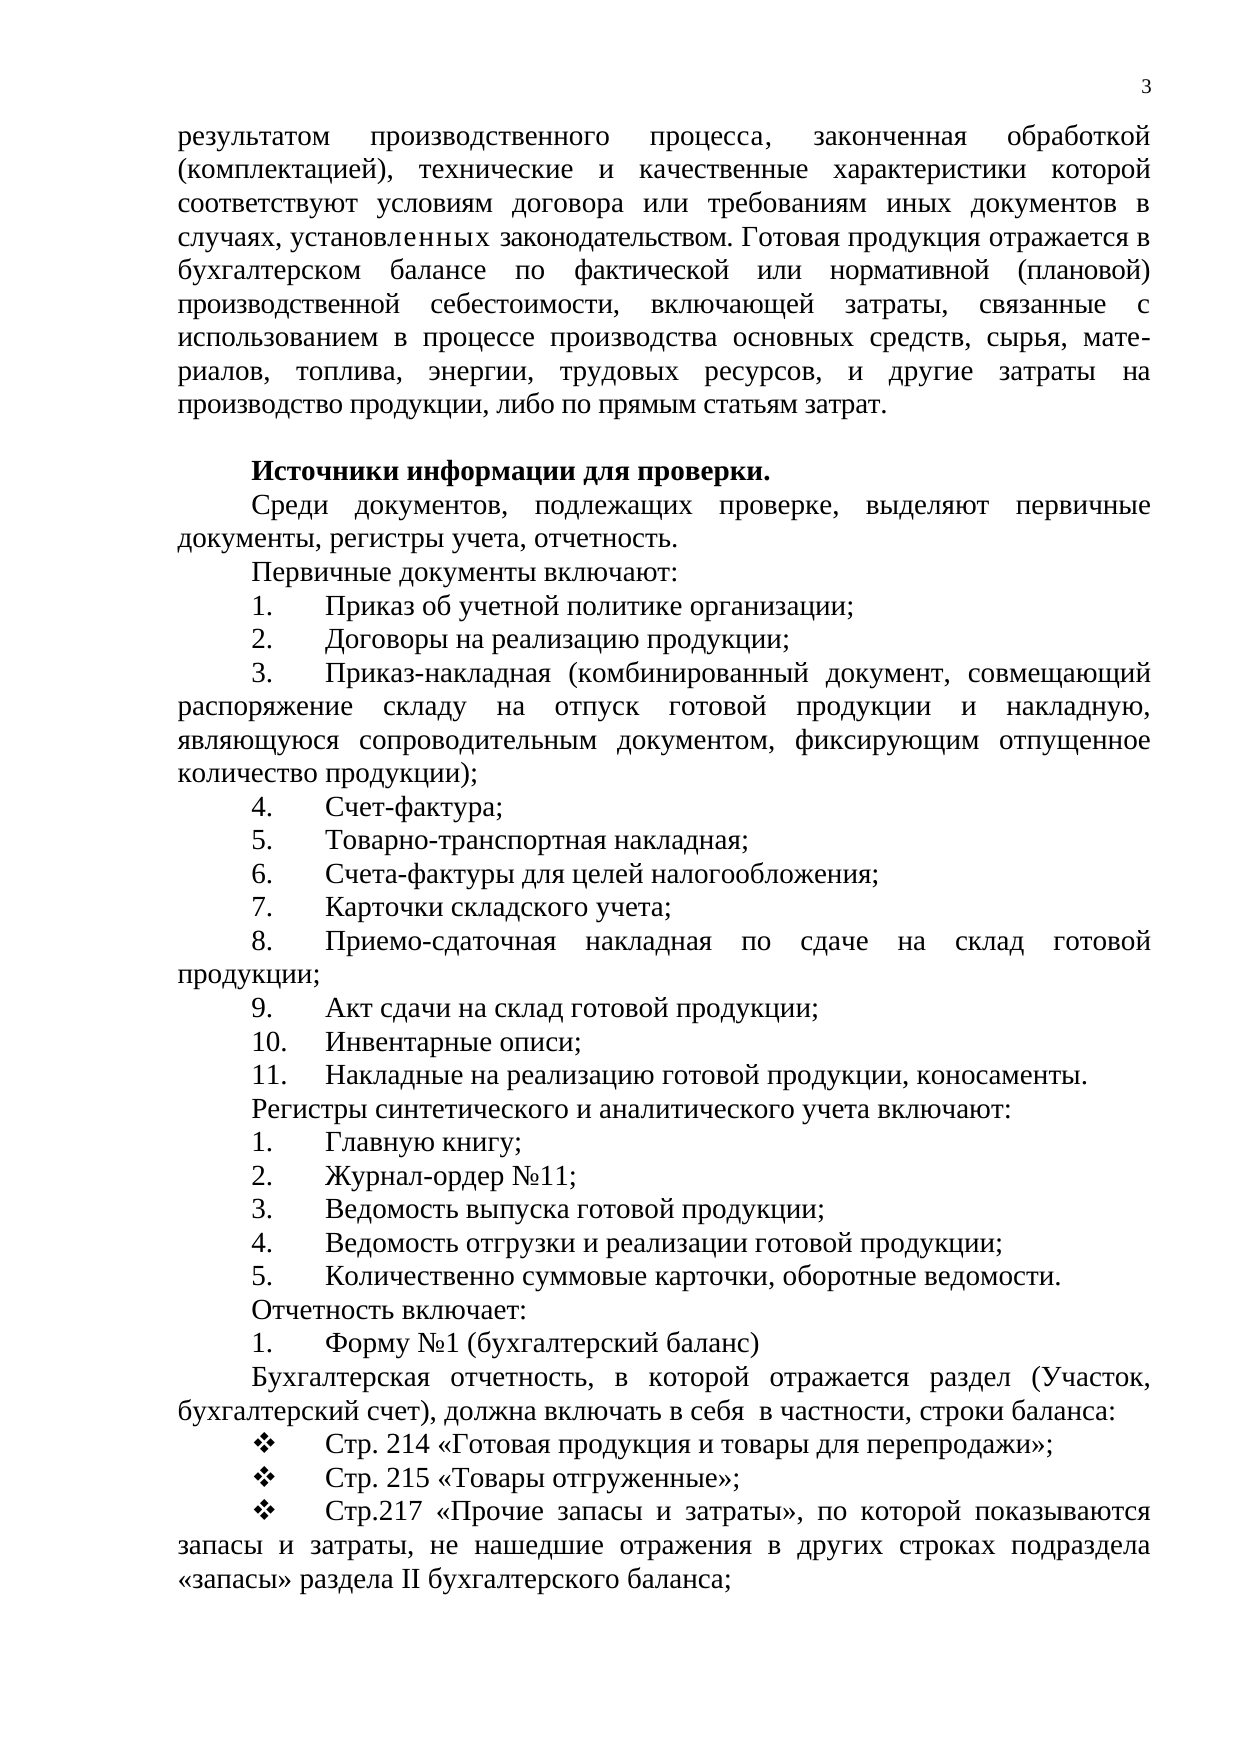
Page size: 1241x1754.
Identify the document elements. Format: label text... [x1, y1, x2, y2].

list Приемо-сдаточная накладная по сдаче на склад готовой продукции; [177, 923, 1152, 990]
list Стр. 215 «Товары отгруженные»; [177, 1460, 1152, 1493]
list Приказ об учетной политике организации; [177, 588, 1152, 621]
list Ведомость выпуска готовой продукции; [177, 1191, 1152, 1225]
list Инвентарные описи; [177, 1024, 1152, 1057]
list Договоры на реализацию продукции; [177, 621, 1152, 655]
list Стр.217 «Прочие запасы и затраты», по которой показываются запасы и затраты, не нашедшие отражения в других строках подраздела «запасы» раздела II бухгалтерского баланса; [177, 1493, 1152, 1594]
list Количественно суммовые карточки, оборотные ведомости. [177, 1258, 1152, 1292]
list Счет-фактура; [177, 789, 1152, 822]
list Карточки складского учета; [177, 889, 1152, 923]
list Ведомость отгрузки и реализации готовой продукции; [177, 1225, 1152, 1258]
list Товарно-транспортная накладная; [177, 822, 1152, 856]
list Журнал-ордер №11; [177, 1158, 1152, 1191]
list Приказ-накладная (комбинированный документ, совмещающий распоряжение складу на отпуск готовой продукции и накладную, являющуюся сопроводительным документом, фиксирующим отпущенное количество продукции); [177, 655, 1152, 789]
list Акт сдачи на склад готовой продукции; [177, 990, 1152, 1024]
text Отчетность включает: [177, 1292, 1152, 1326]
list Накладные на реализацию готовой продукции, коносаменты. [177, 1057, 1152, 1091]
list Главную книгу; [177, 1124, 1152, 1158]
text Среди документов, подлежащих проверке, выделяют первичные документы, регистры учета, отчетность. [177, 487, 1152, 554]
text Бухгалтерская отчетность, в которой отражается раздел (Участок, бухгалтерский счет), должна включать в себя в частности, строки баланса: [177, 1359, 1152, 1426]
text Источники информации для проверки. [177, 453, 1152, 487]
list Форму №1 (бухгалтерский баланс) [177, 1326, 1152, 1359]
list Счета-фактуры для целей налогообложения; [177, 856, 1152, 889]
text Первичные документы включают: [177, 554, 1152, 588]
text Регистры синтетического и аналитического учета включают: [177, 1091, 1152, 1124]
list Стр. 214 «Готовая продукция и товары для перепродажи»; [177, 1426, 1152, 1460]
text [177, 118, 1150, 420]
